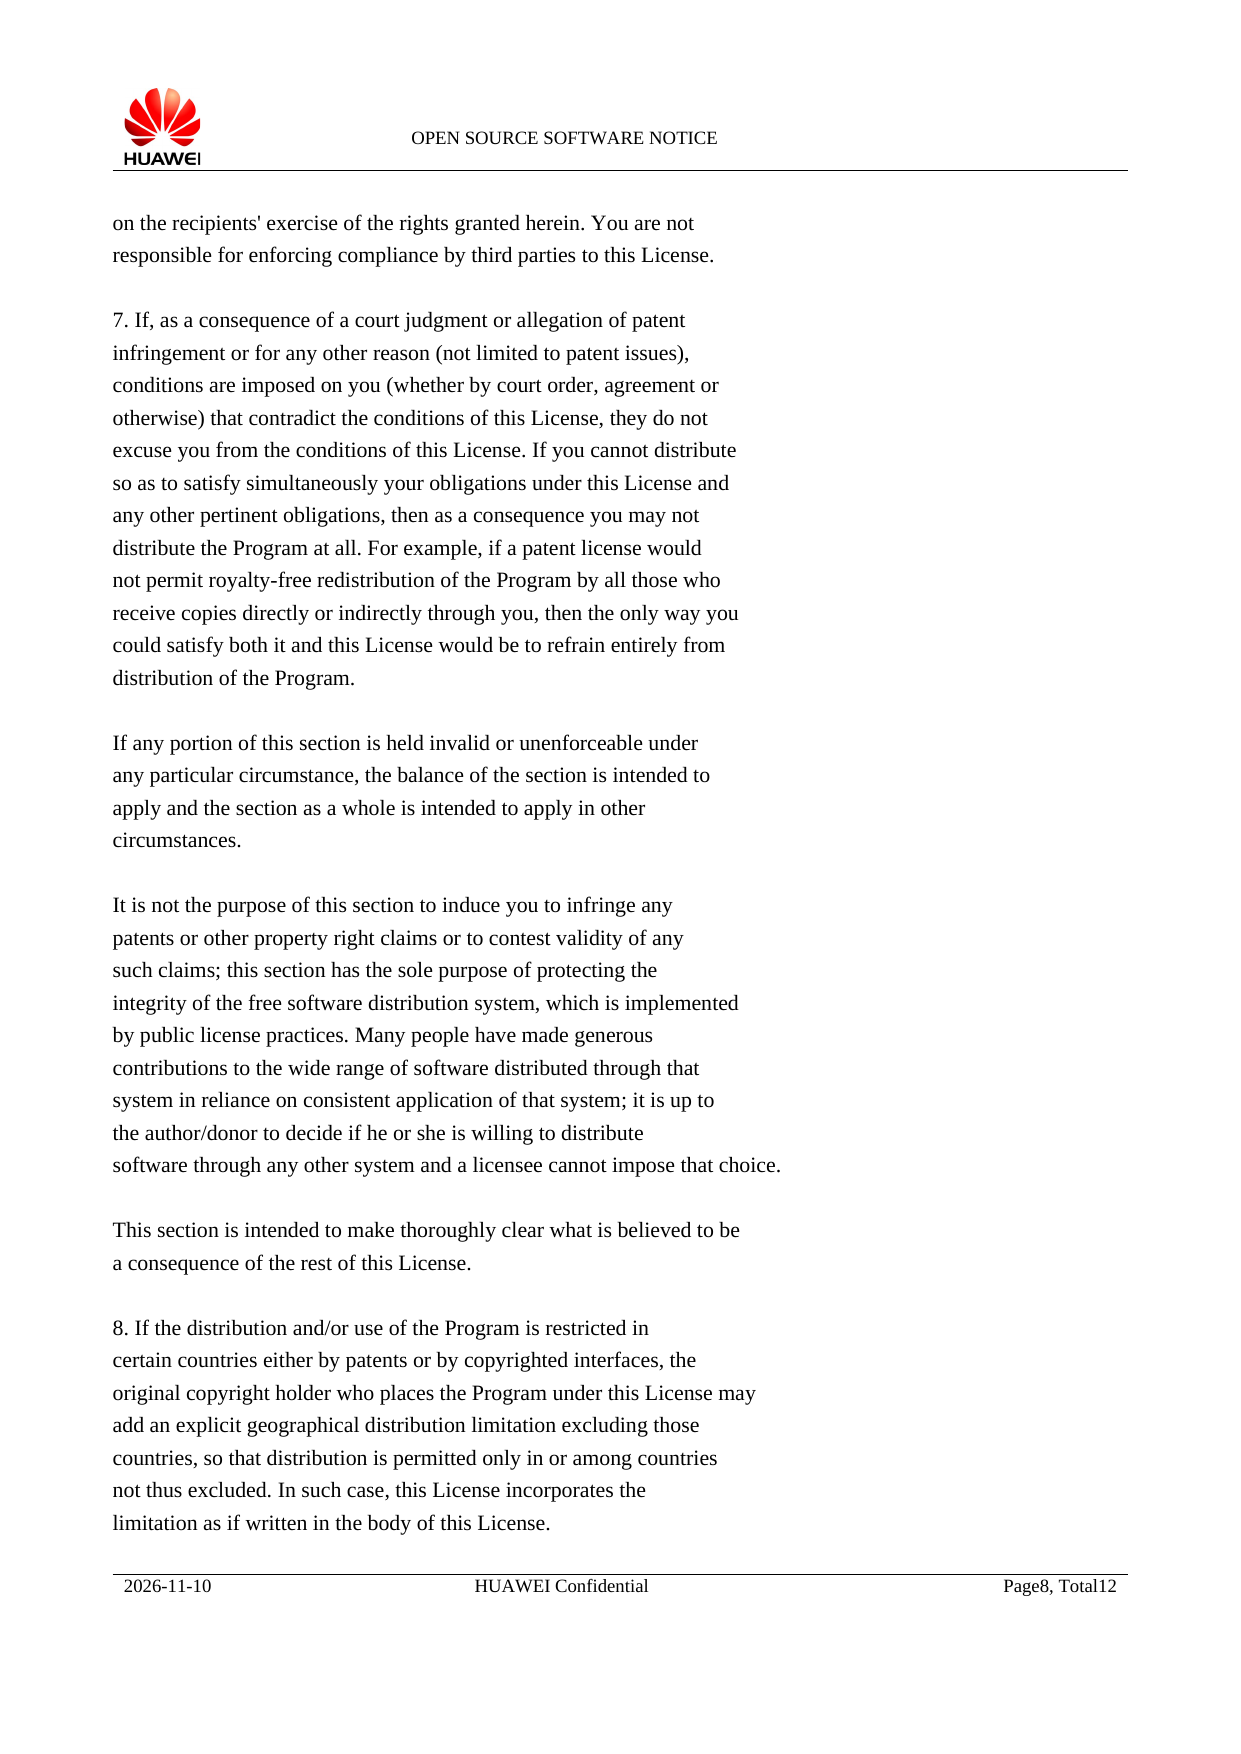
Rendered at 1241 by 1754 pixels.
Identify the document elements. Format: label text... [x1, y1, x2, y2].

picture [124, 88, 201, 165]
